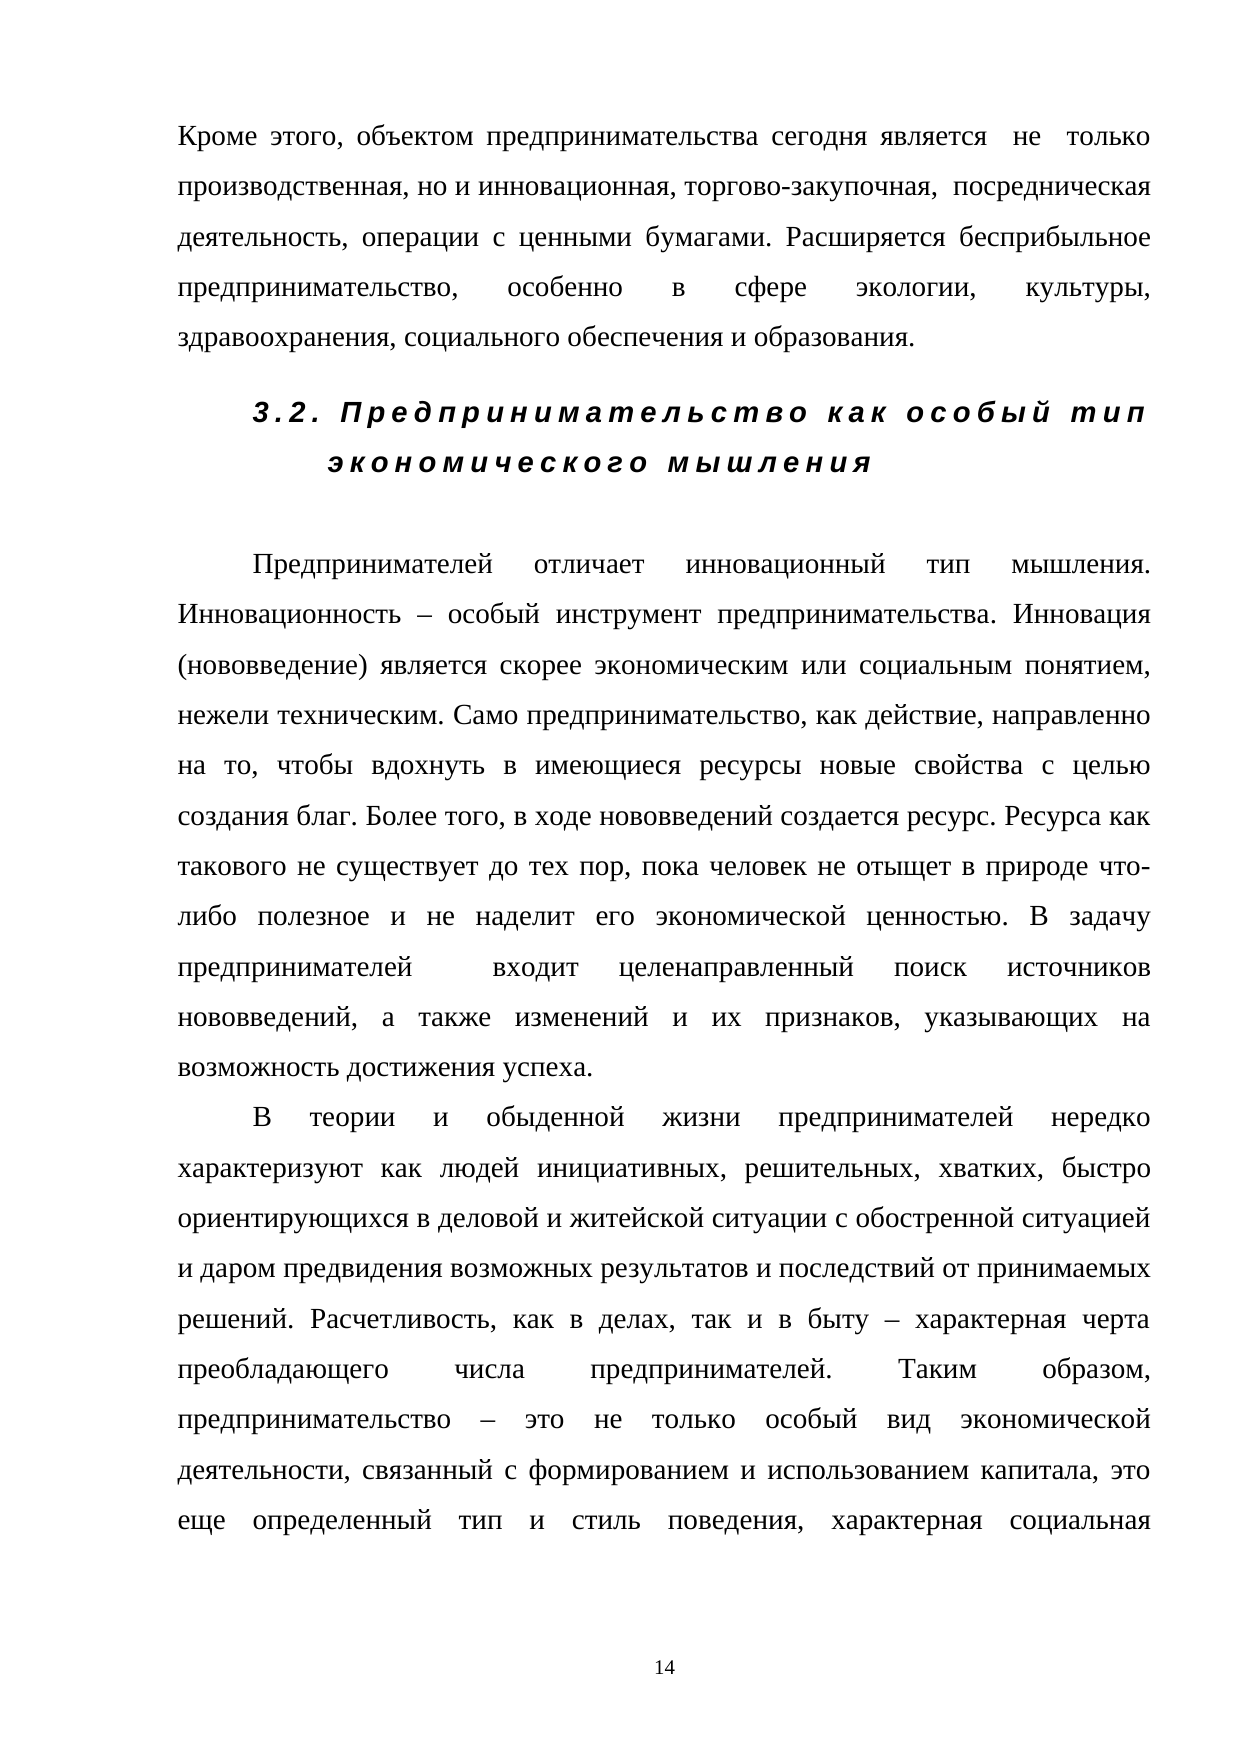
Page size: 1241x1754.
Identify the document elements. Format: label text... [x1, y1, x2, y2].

subtitle 3.2. Предпринимательство как особый тип экономического мышления [252, 395, 1152, 478]
text Предпринимателей отличает инновационный тип мышления. Инновационность – особый инструмент предпринимательства. Инновация (нововведение) является скорее экономическим или социальным понятием, нежели техническим. Само предпринимательство, как действие, направленно на то, чтобы вдохнуть в имеющиеся ресурсы новые свойства с целью создания благ. Более того, в ходе нововведений создается ресурс. Ресурса как такового не существует до тех пор, пока человек не отыщет в природе что-либо полезное и не наделит его экономической ценностью. В задачу предпринимателей входит целенаправленный поиск источников нововведений, а также изменений и их признаков, указывающих на возможность достижения успеха. [177, 546, 1152, 1083]
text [177, 1099, 1152, 1536]
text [177, 118, 1152, 353]
